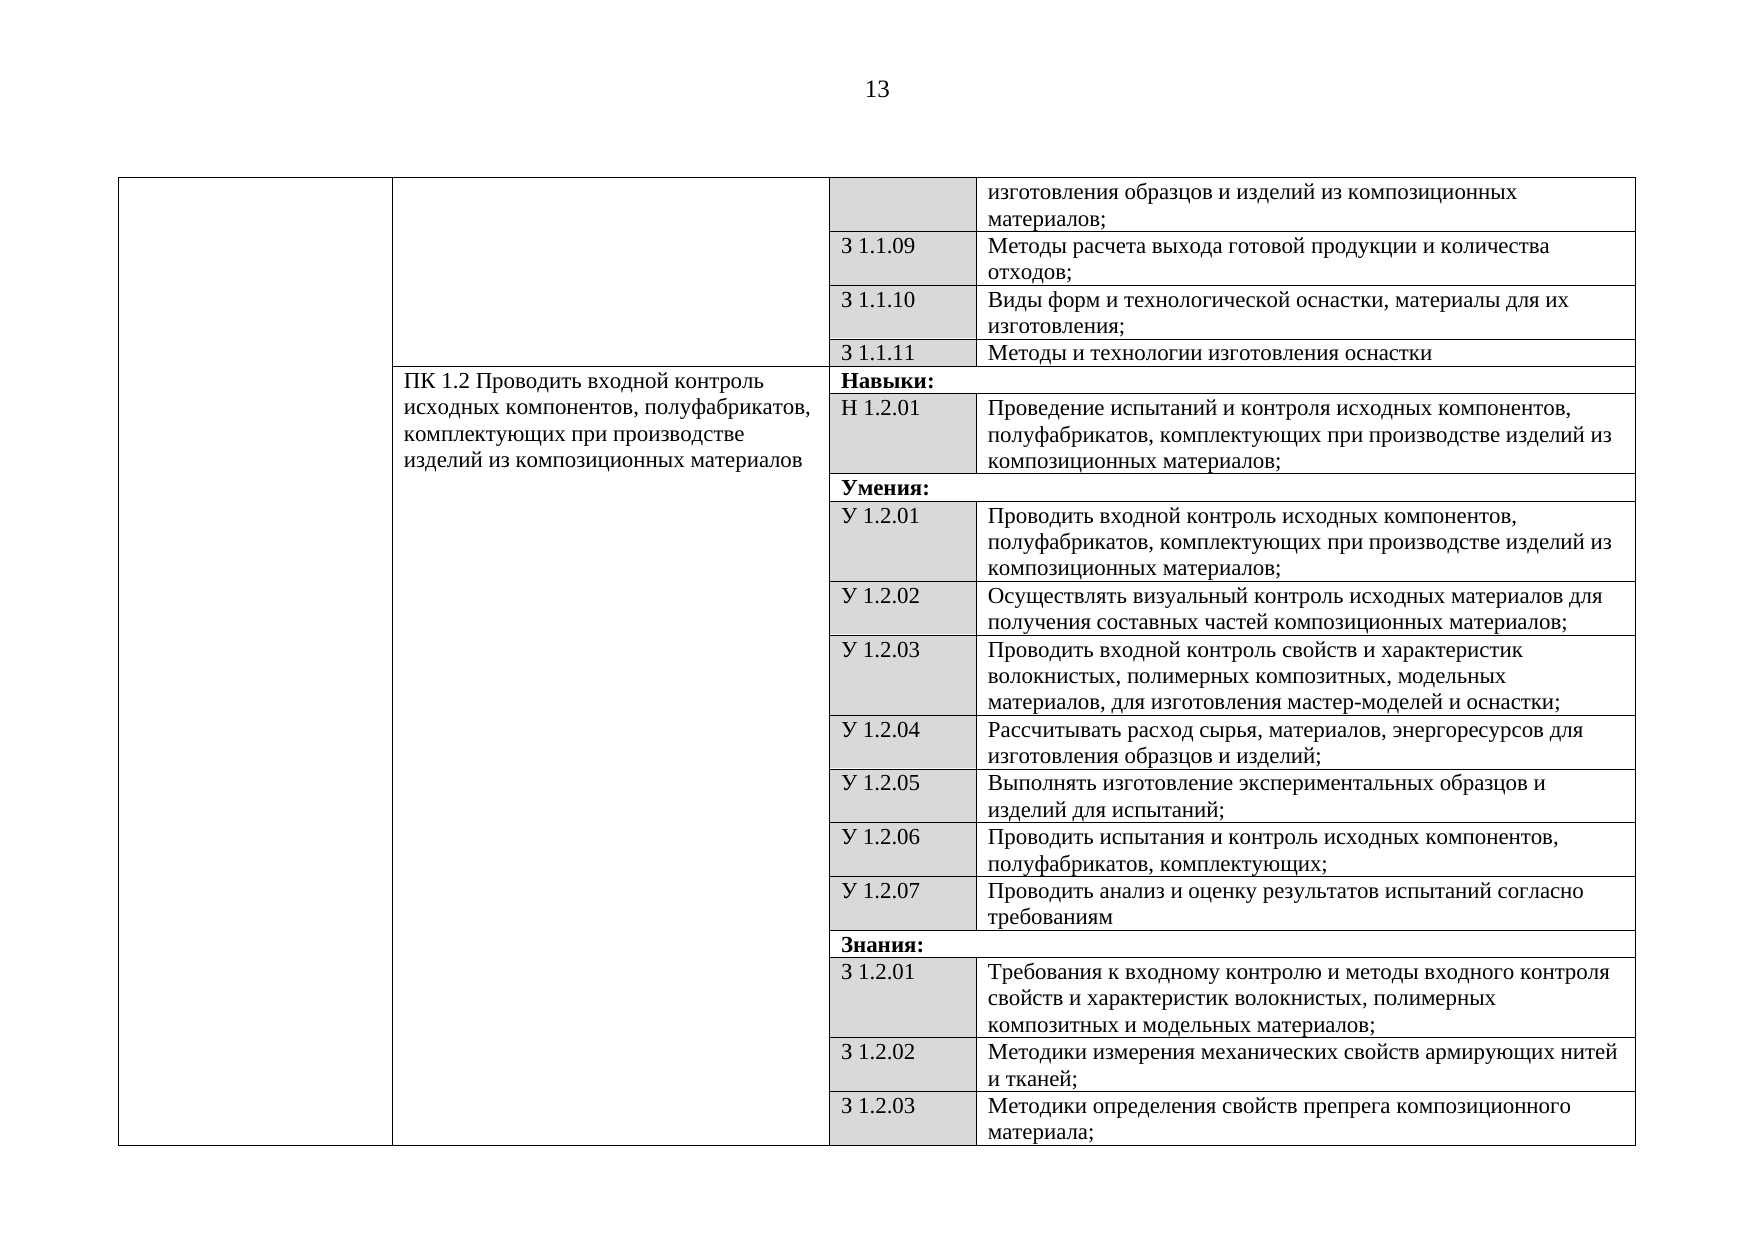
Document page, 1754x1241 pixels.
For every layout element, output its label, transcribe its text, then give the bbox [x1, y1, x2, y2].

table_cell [977, 178, 1635, 231]
table_cell Проводить входной контроль свойств и характеристик волокнистых, полимерных композитных, модельных материалов, для изготовления мастер-моделей и оснастки; [977, 636, 1635, 715]
table_cell Рассчитывать расход сырья, материалов, энергоресурсов для изготовления образцов и изделий; [977, 716, 1635, 768]
table_cell У 1.2.03 [830, 636, 976, 715]
table_cell У 1.2.07 [830, 877, 976, 930]
table_cell Осуществлять визуальный контроль исходных материалов для получения составных частей композиционных материалов; [977, 582, 1635, 634]
table_cell Умения: [830, 474, 1635, 501]
table_cell З 1.2.01 [830, 958, 976, 1037]
table_cell З 1.2.03 [830, 1092, 976, 1145]
table_cell Н 1.2.01 [830, 394, 976, 473]
table_cell Навыки: [830, 367, 1635, 393]
table_cell Виды форм и технологической оснастки, материалы для их изготовления; [977, 286, 1635, 338]
table_cell У 1.2.06 [830, 823, 976, 876]
table_cell З 1.1.10 [830, 286, 976, 338]
table_cell Методики измерения механических свойств армирующих нитей и тканей; [977, 1038, 1635, 1091]
table_cell З 1.2.02 [830, 1038, 976, 1091]
table_cell Методы расчета выхода готовой продукции и количества отходов; [977, 232, 1635, 285]
table_cell У 1.2.01 [830, 502, 976, 581]
table_cell У 1.2.04 [830, 716, 976, 768]
table_cell Знания: [830, 931, 1635, 957]
table_cell Выполнять изготовление экспериментальных образцов и изделий для испытаний; [977, 770, 1635, 822]
table_cell У 1.2.02 [830, 582, 976, 634]
table_cell Методики определения свойств препрега композиционного материала; [977, 1092, 1635, 1145]
table_cell З 1.1.11 [830, 340, 976, 366]
table_cell Проводить испытания и контроль исходных компонентов, полуфабрикатов, комплектующих; [977, 823, 1635, 876]
table_cell З 1.1.08 [830, 178, 976, 231]
table_cell Проводить анализ и оценку результатов испытаний согласно требованиям [977, 877, 1635, 930]
table_cell Проводить входной контроль исходных компонентов, полуфабрикатов, комплектующих при производстве изделий из композиционных материалов; [977, 502, 1635, 581]
table_cell З 1.1.09 [830, 232, 976, 285]
table_cell Требования к входному контролю и методы входного контроля свойств и характеристик волокнистых, полимерных композитных и модельных материалов; [977, 958, 1635, 1037]
table_cell У 1.2.05 [830, 770, 976, 822]
table_cell Методы и технологии изготовления оснастки [977, 340, 1635, 366]
table_cell Проведение испытаний и контроля исходных компонентов, полуфабрикатов, комплектующих при производстве изделий из композиционных материалов; [977, 394, 1635, 473]
table_cell ПК 1.2 Проводить входной контроль исходных компонентов, полуфабрикатов, комплектующих при производстве изделий из композиционных материалов [393, 367, 829, 1145]
